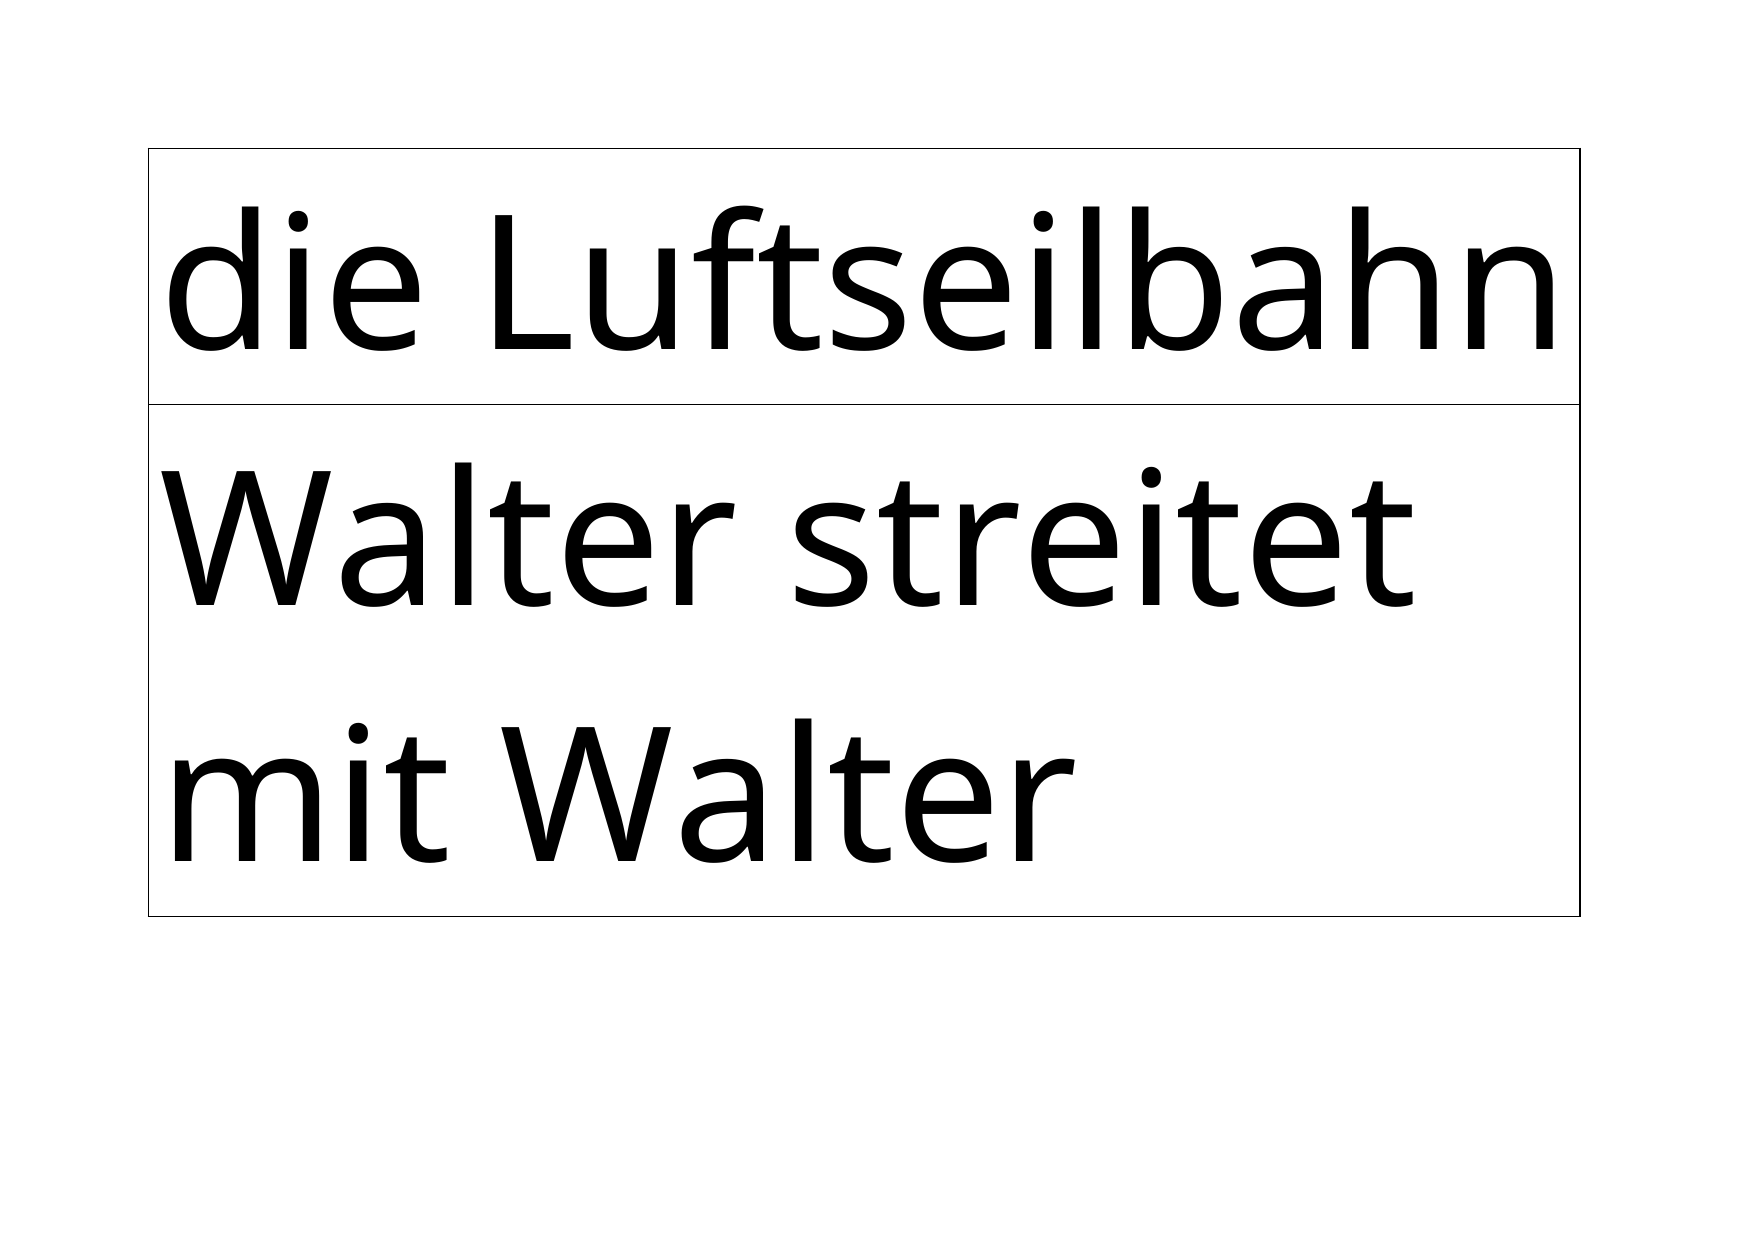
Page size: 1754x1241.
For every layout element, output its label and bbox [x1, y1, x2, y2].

table_cell [149, 405, 1579, 916]
table_cell [149, 149, 1579, 404]
